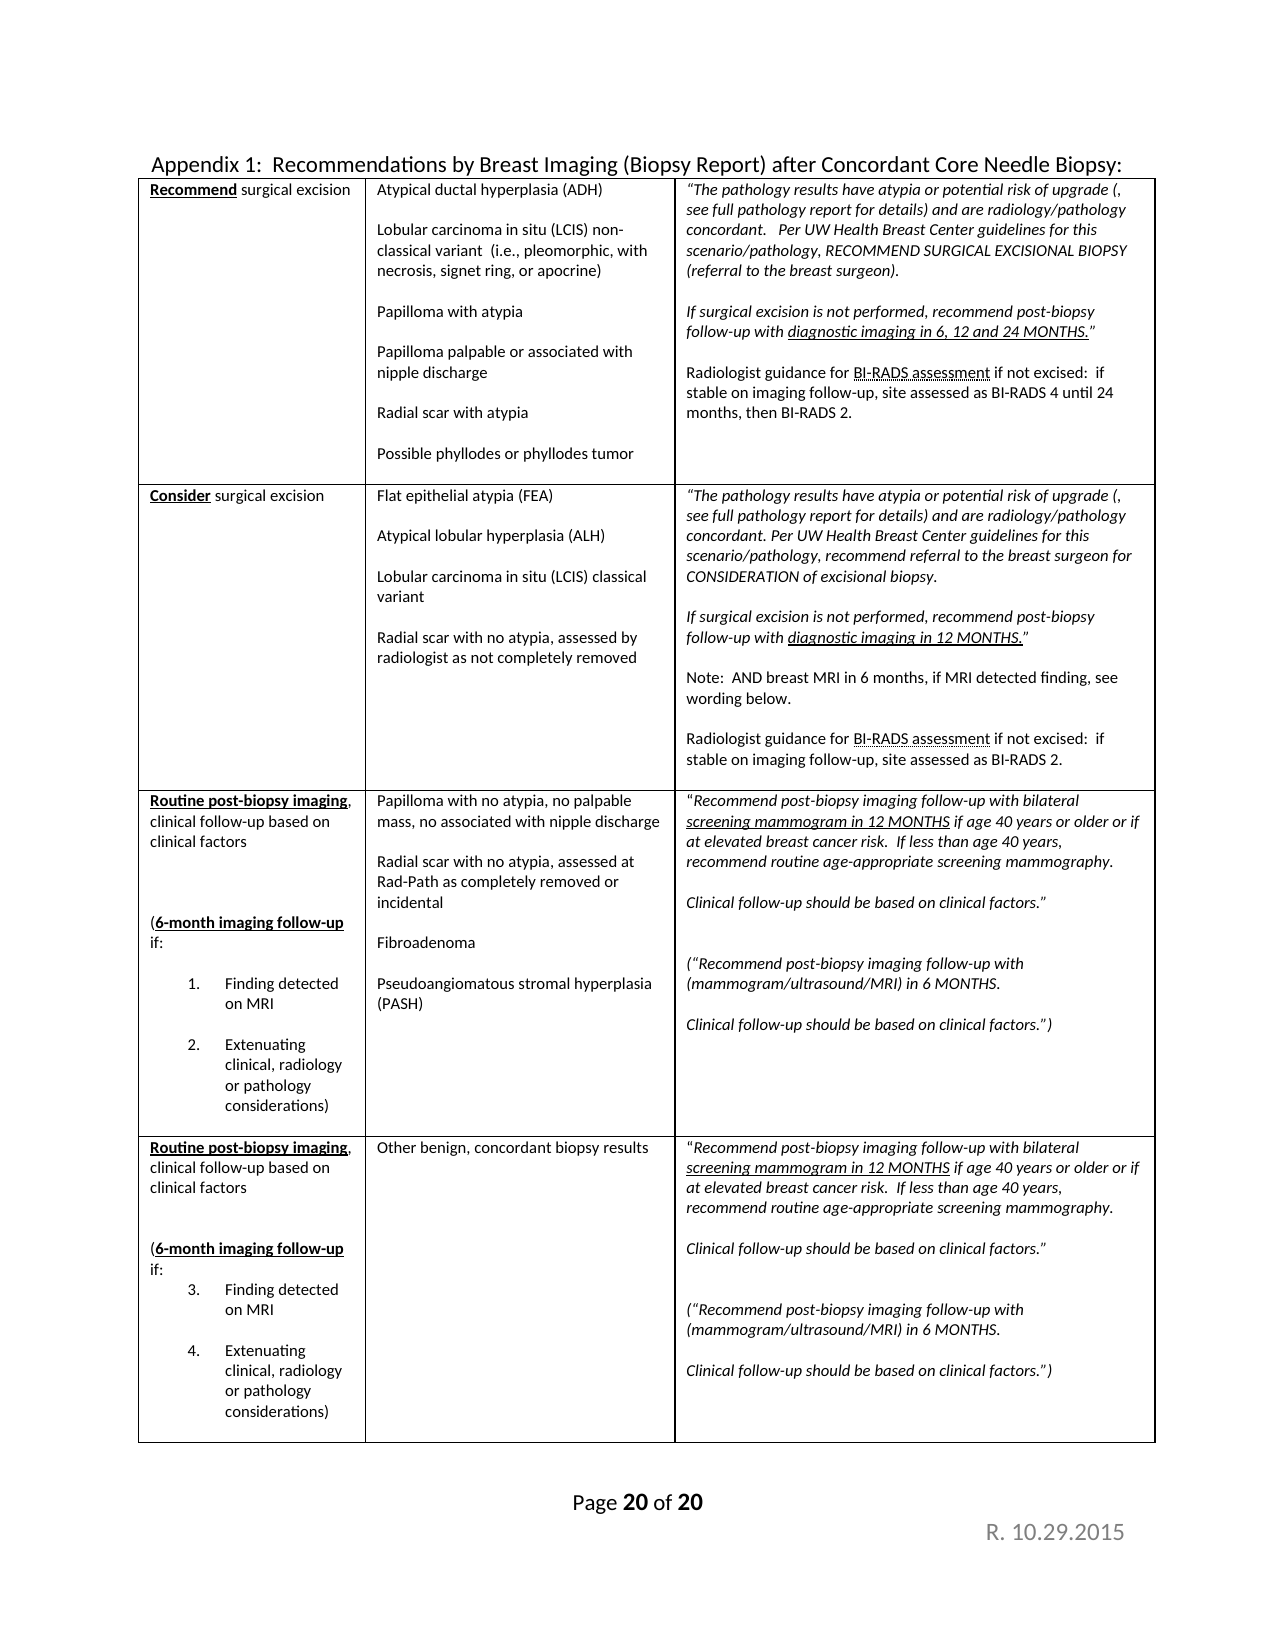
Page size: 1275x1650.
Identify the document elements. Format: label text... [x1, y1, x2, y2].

table_cell “The pathology results have atypia or potential risk of upgrade (, see full pathology report for details) and are radiology/pathology concordant. Per UW Health Breast Center guidelines for this scenario/pathology, recommend referral to the breast surgeon for CONSIDERATION of excisional biopsy. If surgical excision is not performed, recommend post-biopsy follow-up with diagnostic imaging in 12 MONTHS.” Note: AND breast MRI in 6 months, if MRI detected finding, see wording below. Radiologist guidance for BI-RADS assessment if not excised: if stable on imaging follow-up, site assessed as BI-RADS 2. [676, 485, 1154, 789]
table_cell Routine post-biopsy imaging, clinical follow-up based on clinical factors (6-month imaging follow-up if: Finding detected on MRI Extenuating clinical, radiology or pathology considerations) [139, 1137, 365, 1442]
table_header Atypical ductal hyperplasia (ADH) Lobular carcinoma in situ (LCIS) non-classical variant (i.e., pleomorphic, with necrosis, signet ring, or apocrine) Papilloma with atypia Papilloma palpable or associated with nipple discharge Radial scar with atypia Possible phyllodes or phyllodes tumor [366, 179, 674, 484]
table_header “The pathology results have atypia or potential risk of upgrade (, see full pathology report for details) and are radiology/pathology concordant. Per UW Health Breast Center guidelines for this scenario/pathology, RECOMMEND SURGICAL EXCISIONAL BIOPSY (referral to the breast surgeon). If surgical excision is not performed, recommend post-biopsy follow-up with diagnostic imaging in 6, 12 and 24 MONTHS.” Radiologist guidance for BI-RADS assessment if not excised: if stable on imaging follow-up, site assessed as BI-RADS 4 until 24 months, then BI-RADS 2. [676, 179, 1154, 484]
table_cell Consider surgical excision [139, 485, 365, 789]
table_cell Papilloma with no atypia, no palpable mass, no associated with nipple discharge Radial scar with no atypia, assessed at Rad-Path as completely removed or incidental Fibroadenoma Pseudoangiomatous stromal hyperplasia (PASH) [366, 791, 674, 1136]
table_cell Routine post-biopsy imaging, clinical follow-up based on clinical factors (6-month imaging follow-up if: Finding detected on MRI Extenuating clinical, radiology or pathology considerations) [139, 791, 365, 1136]
table_header Recommend surgical excision [139, 179, 365, 484]
table_cell “Recommend post-biopsy imaging follow-up with bilateral screening mammogram in 12 MONTHS if age 40 years or older or if at elevated breast cancer risk. If less than age 40 years, recommend routine age-appropriate screening mammography. Clinical follow-up should be based on clinical factors.” (“Recommend post-biopsy imaging follow-up with (mammogram/ultrasound/MRI) in 6 MONTHS. Clinical follow-up should be based on clinical factors.”) [676, 791, 1154, 1136]
table_cell Other benign, concordant biopsy results [366, 1137, 674, 1442]
table_cell Flat epithelial atypia (FEA) Atypical lobular hyperplasia (ALH) Lobular carcinoma in situ (LCIS) classical variant Radial scar with no atypia, assessed by radiologist as not completely removed [366, 485, 674, 789]
text Appendix 1: Recommendations by Breast Imaging (Biopsy Report) after Concordant Core Needle Biopsy: [150, 150, 1125, 178]
table_cell “Recommend post-biopsy imaging follow-up with bilateral screening mammogram in 12 MONTHS if age 40 years or older or if at elevated breast cancer risk. If less than age 40 years, recommend routine age-appropriate screening mammography. Clinical follow-up should be based on clinical factors.” (“Recommend post-biopsy imaging follow-up with (mammogram/ultrasound/MRI) in 6 MONTHS. Clinical follow-up should be based on clinical factors.”) [676, 1137, 1154, 1442]
